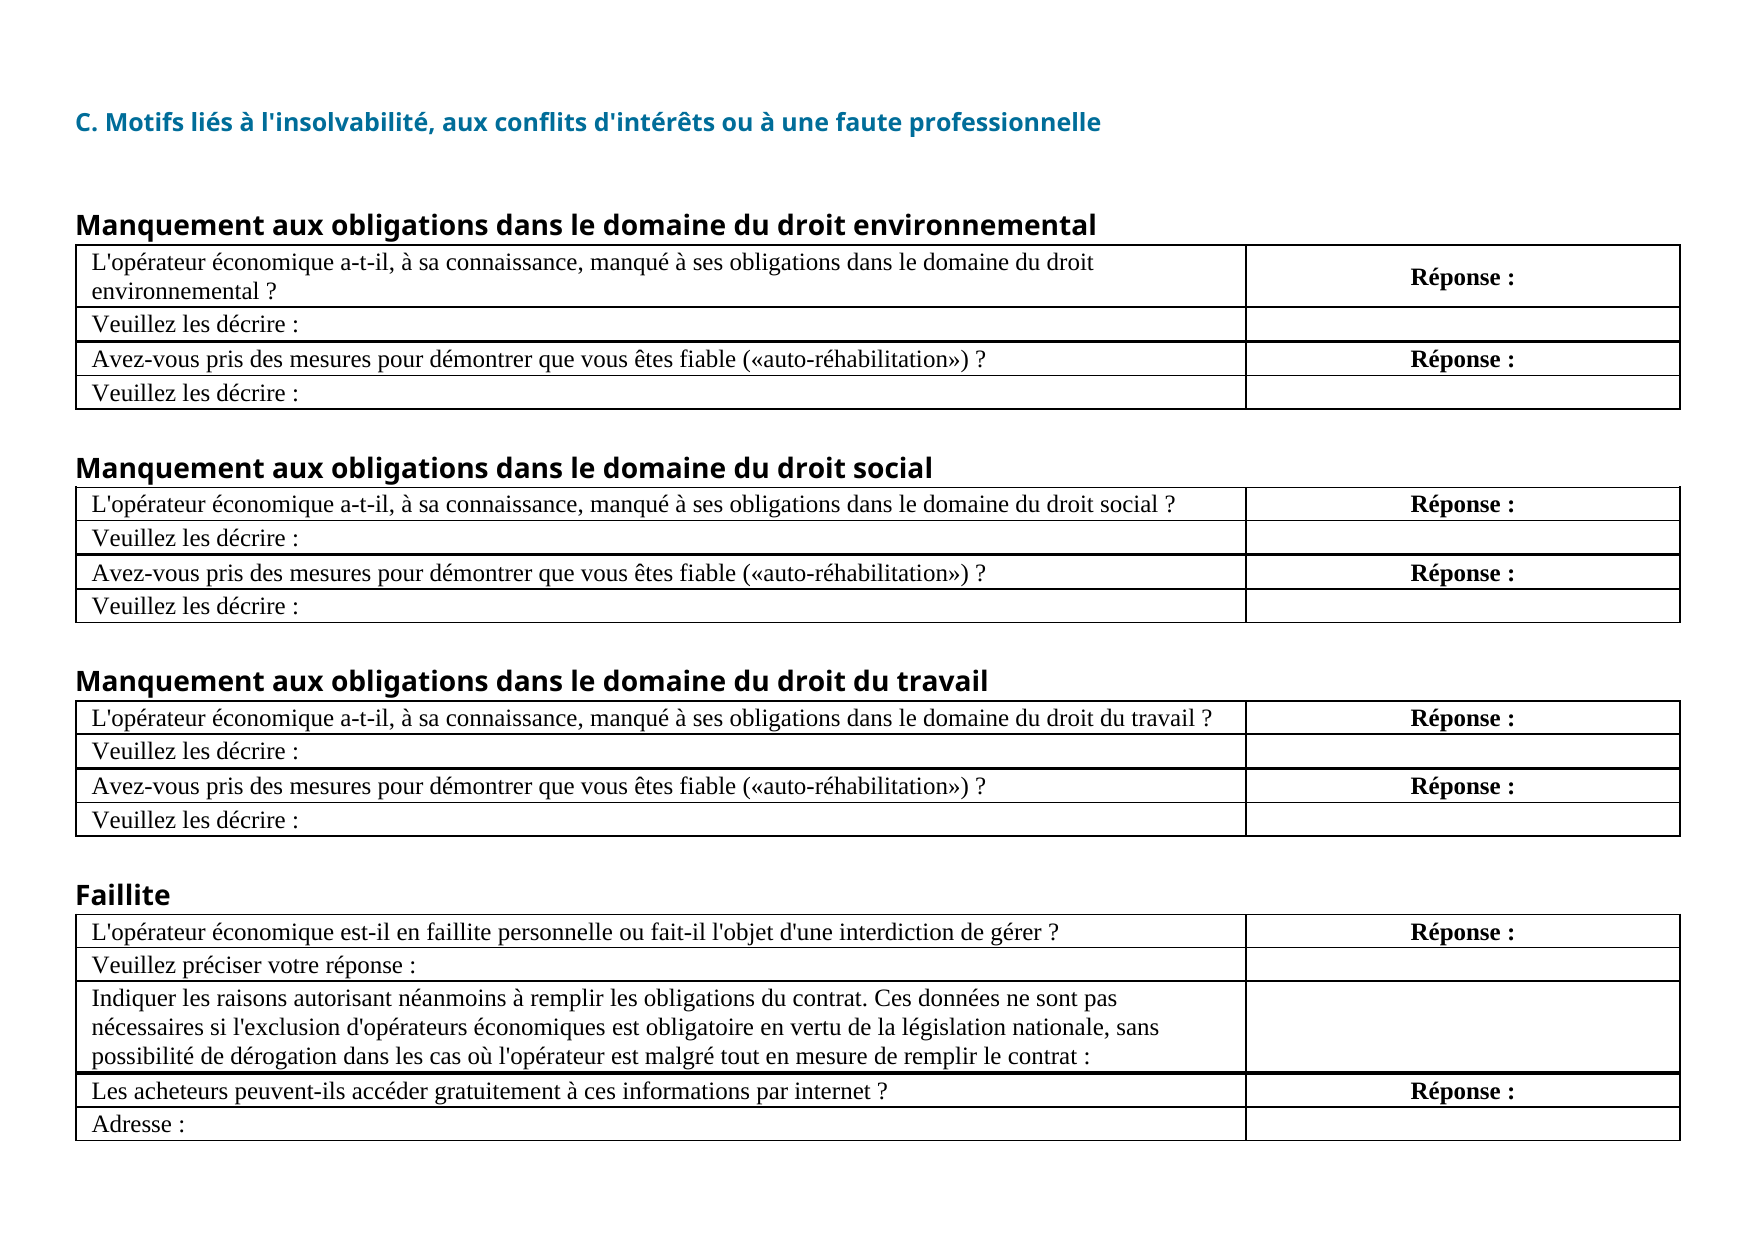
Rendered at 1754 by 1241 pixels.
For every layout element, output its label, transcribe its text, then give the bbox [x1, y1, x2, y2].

text Faillite [75, 837, 1679, 913]
text C. Motifs liés à l'insolvabilité, aux conflits d'intérêts ou à une faute professionnelle [75, 104, 1679, 138]
table_header Réponse : [1247, 770, 1679, 802]
table_cell [1247, 1108, 1679, 1140]
table_cell Adresse : [77, 1108, 1245, 1140]
table_header Réponse : [1247, 1075, 1679, 1106]
table_cell [1247, 735, 1679, 767]
table_cell [1247, 521, 1679, 553]
table_header Avez-vous pris des mesures pour démontrer que vous êtes fiable («auto-réhabilitation») ? [77, 556, 1245, 588]
table_header Avez-vous pris des mesures pour démontrer que vous êtes fiable («auto-réhabilitation») ? [77, 343, 1245, 375]
table_header Avez-vous pris des mesures pour démontrer que vous êtes fiable («auto-réhabilitation») ? [77, 770, 1245, 802]
text Manquement aux obligations dans le domaine du droit social [75, 410, 1679, 486]
table_cell [1247, 803, 1679, 835]
table_header L'opérateur économique a-t-il, à sa connaissance, manqué à ses obligations dans le domaine du droit environnemental ? [77, 246, 1245, 306]
table_header Réponse : [1247, 915, 1679, 947]
table_cell Veuillez les décrire : [77, 590, 1245, 622]
table_cell [1247, 376, 1679, 408]
table_cell [1247, 982, 1679, 1071]
table_header Réponse : [1247, 702, 1679, 733]
table_cell Veuillez les décrire : [77, 308, 1245, 340]
table_cell [1247, 308, 1679, 340]
table_cell Veuillez les décrire : [77, 803, 1245, 835]
table_cell [1247, 590, 1679, 622]
table_header Réponse : [1247, 556, 1679, 588]
text Manquement aux obligations dans le domaine du droit environnemental [75, 167, 1679, 244]
table_header Réponse : [1247, 246, 1679, 306]
table_header L'opérateur économique a-t-il, à sa connaissance, manqué à ses obligations dans le domaine du droit du travail ? [77, 702, 1245, 733]
table_header L'opérateur économique est-il en faillite personnelle ou fait-il l'objet d'une interdiction de gérer ? [77, 915, 1245, 947]
table_cell Veuillez les décrire : [77, 521, 1245, 553]
table_header L'opérateur économique a-t-il, à sa connaissance, manqué à ses obligations dans le domaine du droit social ? [77, 488, 1245, 520]
table_cell Veuillez les décrire : [77, 376, 1245, 408]
table_header Réponse : [1247, 343, 1679, 375]
text Manquement aux obligations dans le domaine du droit du travail [75, 623, 1679, 700]
table_header Les acheteurs peuvent-ils accéder gratuitement à ces informations par internet ? [77, 1075, 1245, 1106]
table_header Réponse : [1247, 488, 1679, 520]
table_cell [1247, 948, 1679, 980]
table_cell Veuillez préciser votre réponse : [77, 948, 1245, 980]
table_cell Veuillez les décrire : [77, 735, 1245, 767]
